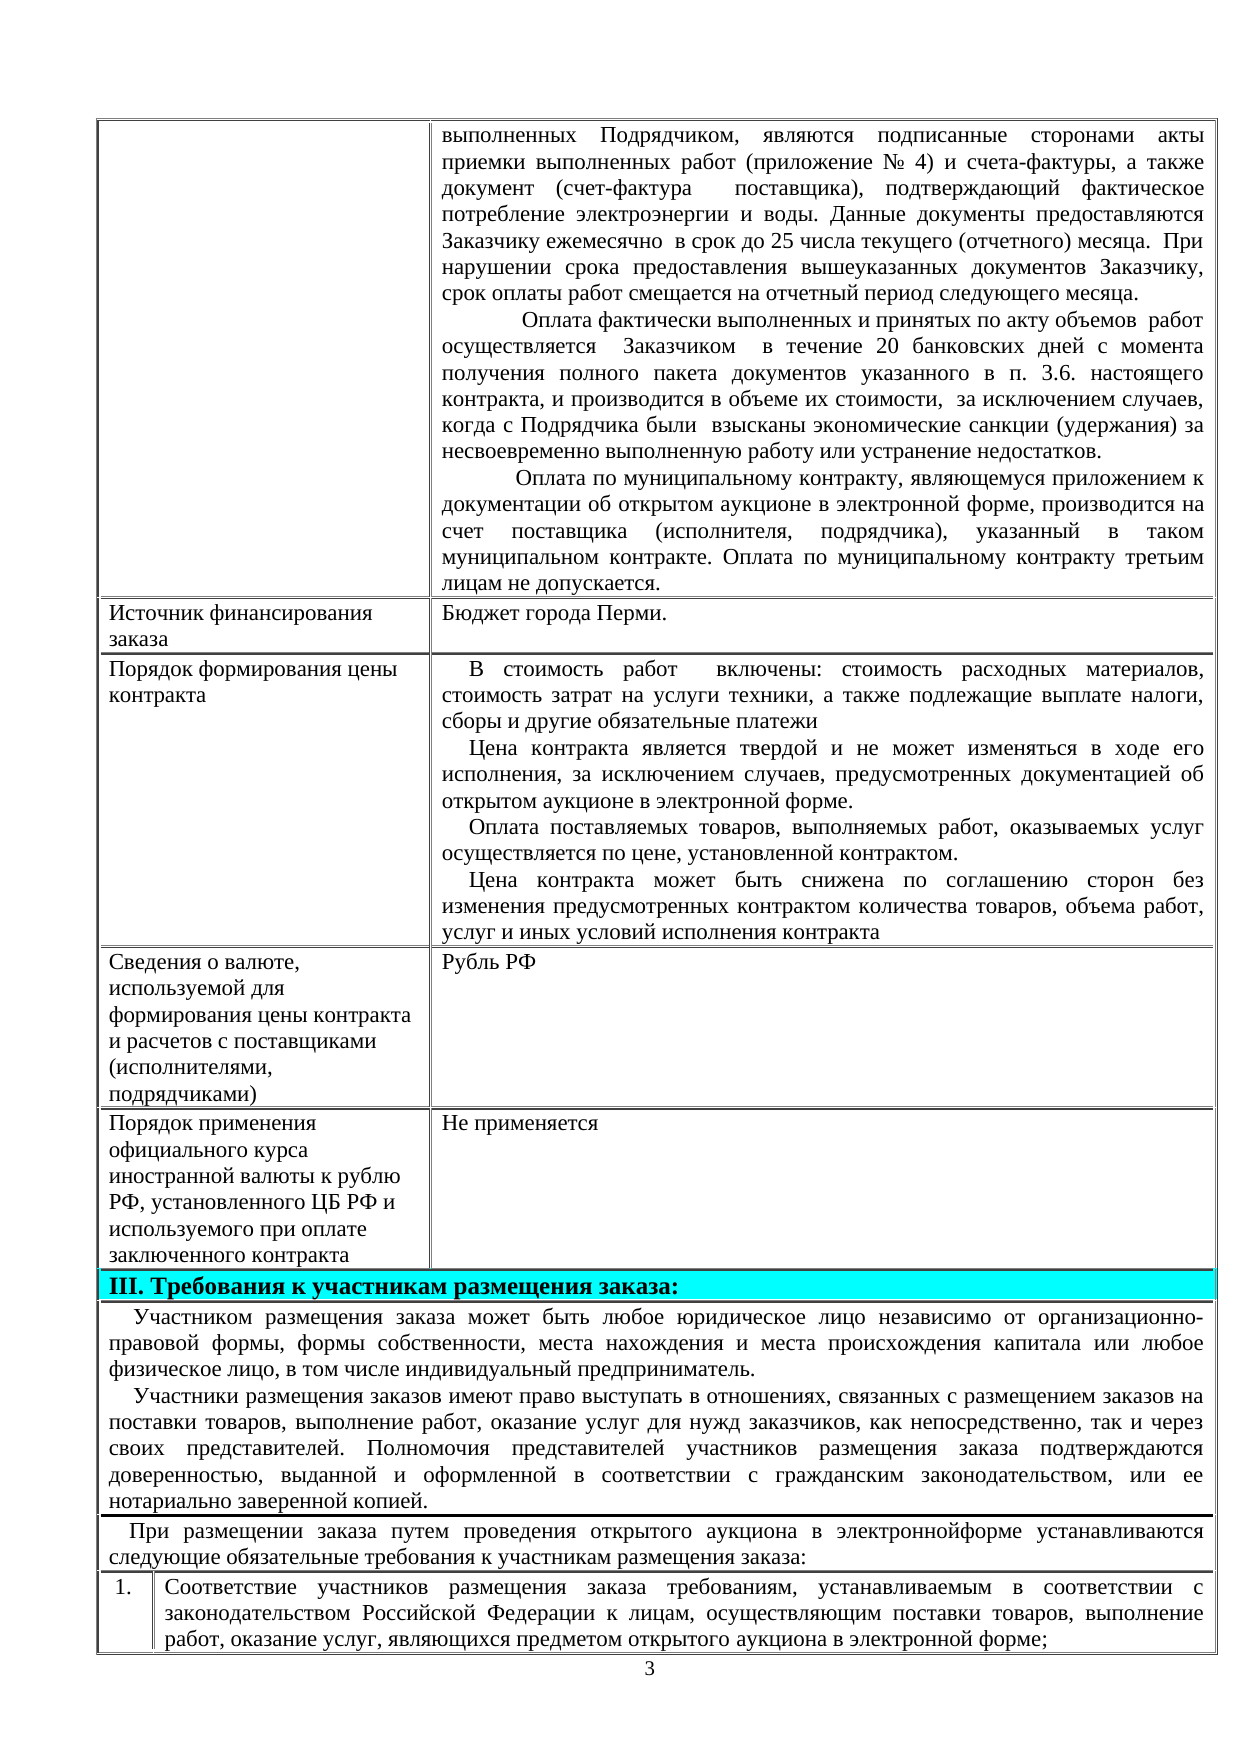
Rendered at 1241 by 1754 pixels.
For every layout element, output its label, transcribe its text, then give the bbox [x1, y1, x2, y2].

table_cell Бюджет города Перми. [432, 596, 1215, 652]
table_cell Рубль РФ [432, 945, 1215, 1106]
table_cell Не применяется [432, 1106, 1215, 1267]
table_cell Участником размещения заказа может быть любое юридическое лицо независимо от организационно-правовой формы, формы собственности, места нахождения и места происхождения капитала или любое физическое лицо, в том числе индивидуальный предприниматель. Участники размещения заказов имеют право выступать в отношениях, связанных с размещением заказов на поставки товаров, выполнение работ, оказание услуг для нужд заказчиков, как непосредственно, так и через своих представителей. Полномочия представителей участников размещения заказа подтверждаются доверенностью, выданной и оформленной в соответствии с гражданским законодательством, или ее нотариально заверенной копией. [97, 1300, 1217, 1513]
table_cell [99, 121, 430, 596]
table_cell [97, 1570, 153, 1652]
table_cell В стоимость работ включены: стоимость расходных материалов, стоимость затрат на услуги техники, а также подлежащие выплате налоги, сборы и другие обязательные платежи Цена контракта является твердой и не может изменяться в ходе его исполнения, за исключением случаев, предусмотренных документацией об открытом аукционе в электронной форме. Оплата поставляемых товаров, выполняемых работ, оказываемых услуг осуществляется по цене, установленной контрактом. Цена контракта может быть снижена по соглашению сторон без изменения предусмотренных контрактом количества товаров, объема работ, услуг и иных условий исполнения контракта [432, 652, 1215, 945]
table_cell Порядок формирования цены контракта [99, 652, 429, 945]
table_cell III. Требования к участникам размещения заказа: [97, 1268, 1217, 1299]
table_cell Источник финансирования заказа [99, 596, 429, 652]
table_cell Сведения о валюте, используемой для формирования цены контракта и расчетов с поставщиками (исполнителями, подрядчиками) [99, 945, 429, 1106]
table_cell Соответствие участников размещения заказа требованиям, устанавливаемым в соответствии с законодательством Российской Федерации к лицам, осуществляющим поставки товаров, выполнение работ, оказание услуг, являющихся предметом открытого аукциона в электронной форме; [153, 1570, 1217, 1652]
table_cell При размещении заказа путем проведения открытого аукциона в электроннойформе устанавливаются следующие обязательные требования к участникам размещения заказа: [97, 1514, 1217, 1569]
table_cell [430, 119, 1215, 596]
table_cell Порядок применения официального курса иностранной валюты к рублю РФ, установленного ЦБ РФ и используемого при оплате заключенного контракта [99, 1106, 429, 1267]
